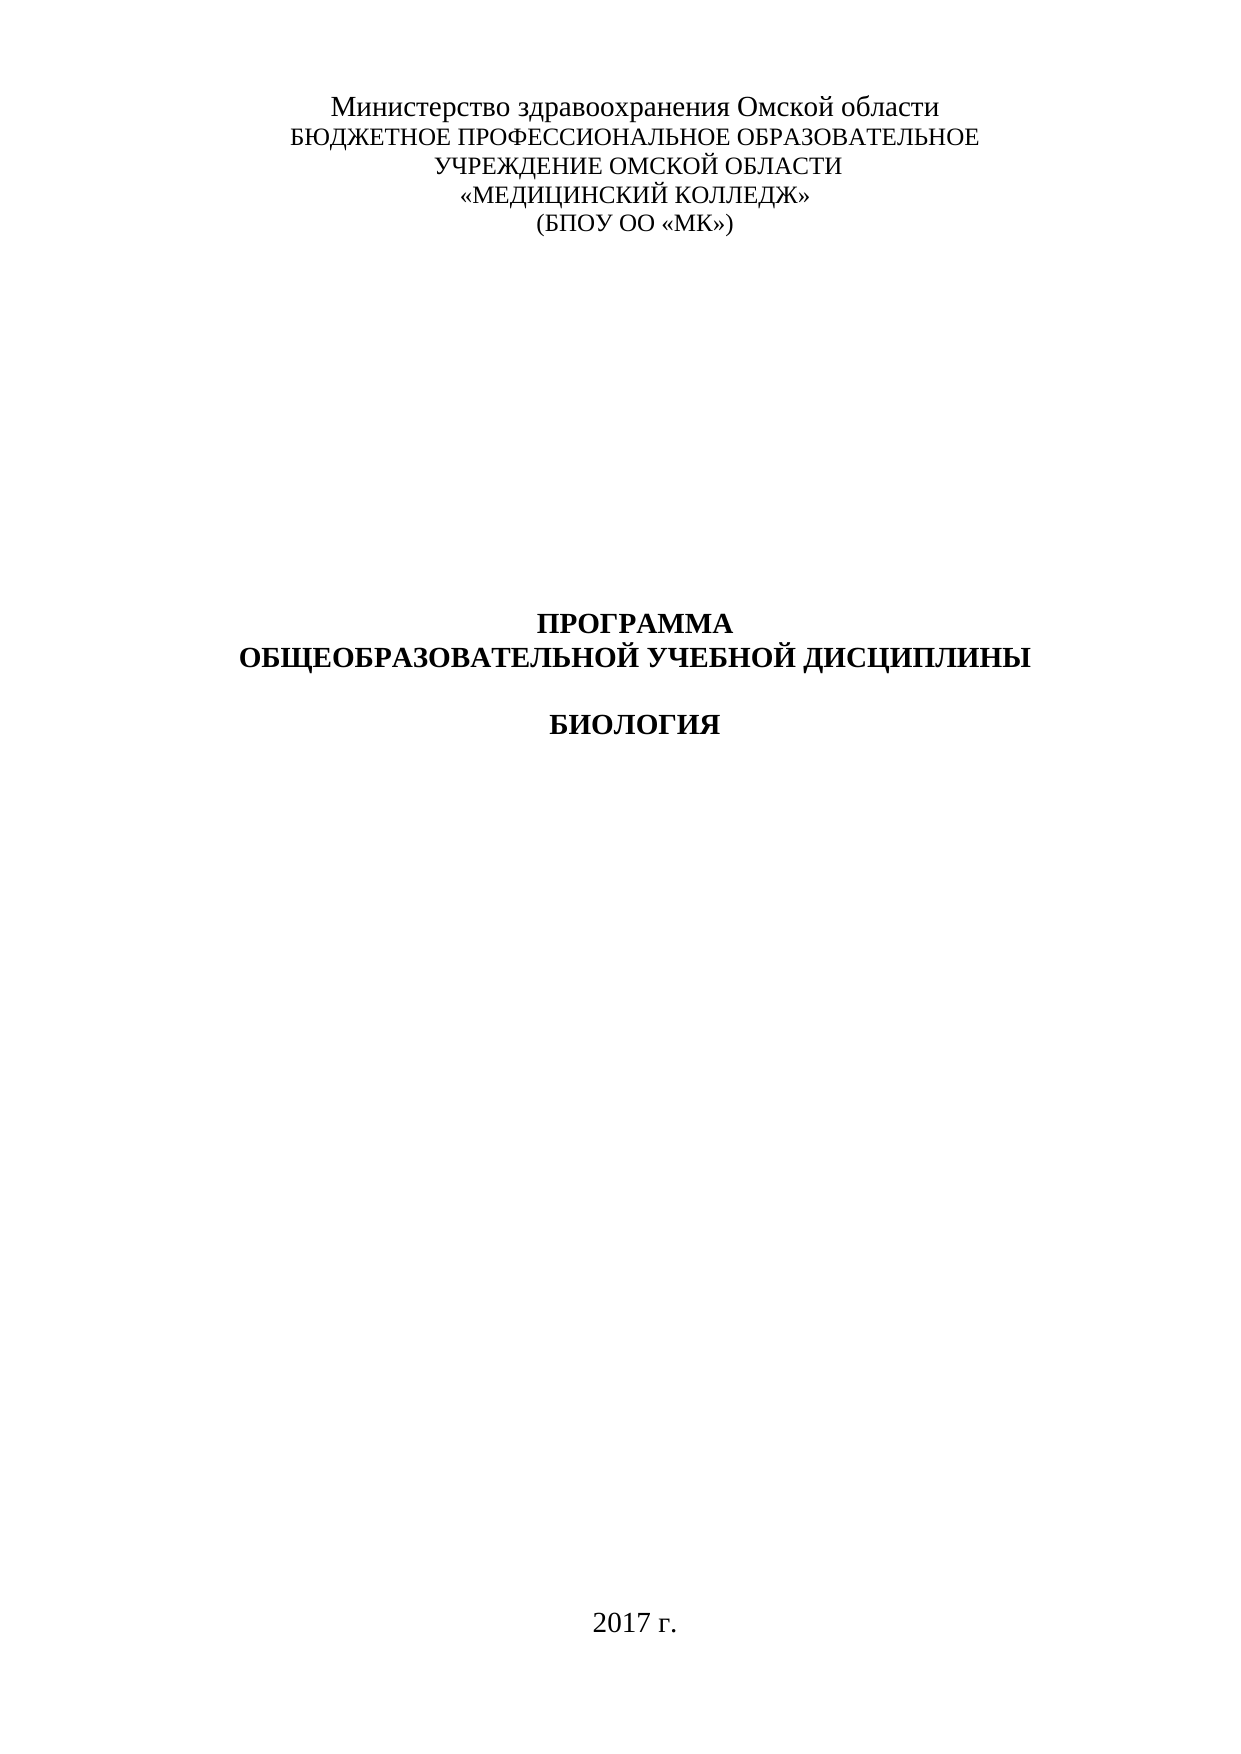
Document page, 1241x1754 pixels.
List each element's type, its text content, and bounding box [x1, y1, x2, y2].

text «МЕДИЦИНСКИЙ КОЛЛЕДЖ» [118, 180, 1152, 208]
text 2017 г. [118, 1605, 1152, 1639]
text Министерство здравоохранения Омской области БЮДЖЕТНОЕ ПРОФЕССИОНАЛЬНОЕ ОБРАЗОВАТЕЛЬНОЕ [118, 89, 1152, 151]
text ОБЩЕОБРАЗОВАТЕЛЬНОЙ УЧЕБНОЙ ДИСЦИПЛИНЫ [118, 640, 1152, 673]
text БИОЛОГИЯ [118, 707, 1152, 740]
text (БПОУ ОО «МК») [118, 208, 1152, 237]
text УЧРЕЖДЕНИЕ ОМСКОЙ ОБЛАСТИ [118, 151, 1152, 180]
text ПРОГРАММА [118, 606, 1152, 640]
